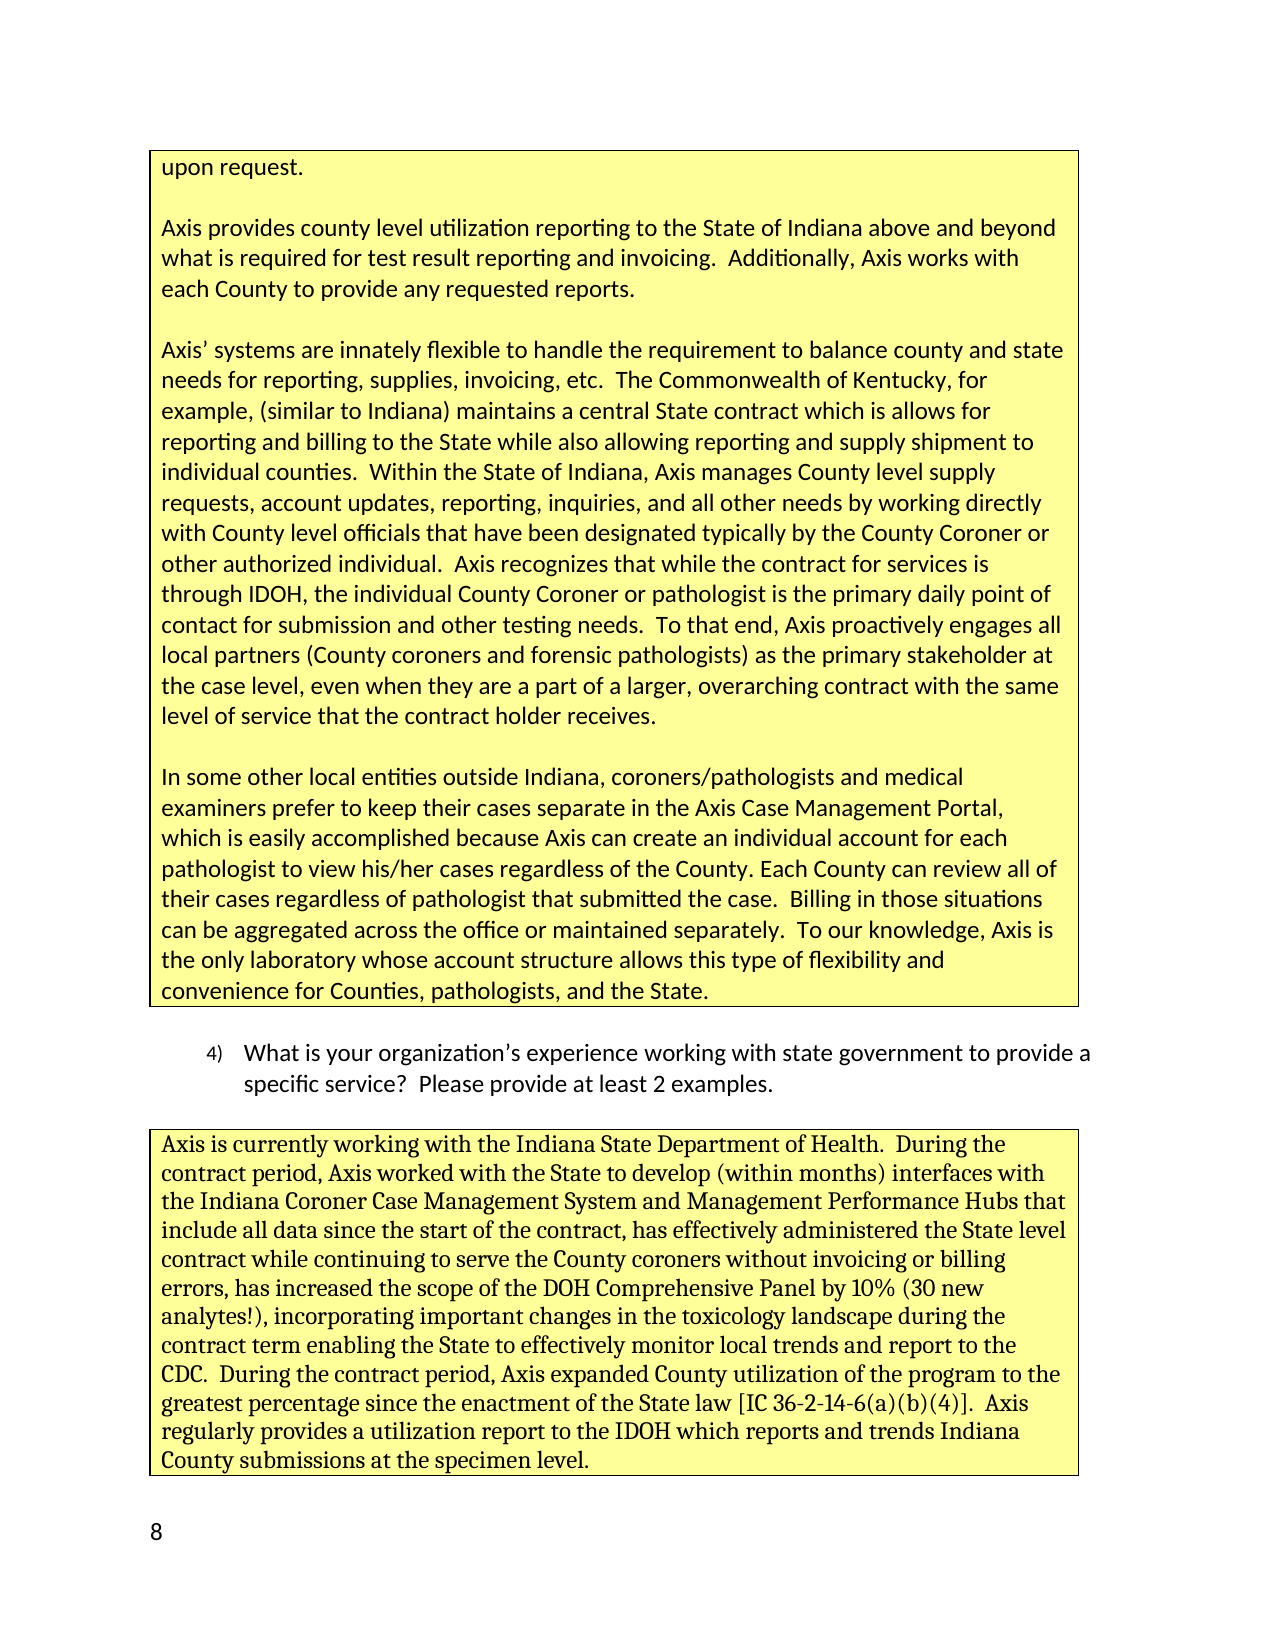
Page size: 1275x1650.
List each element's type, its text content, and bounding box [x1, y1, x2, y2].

list What is your organization’s experience working with state government to provide a specific service? Please provide at least 2 examples. [206, 1037, 1125, 1098]
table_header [151, 1130, 1078, 1475]
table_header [151, 151, 1078, 1006]
